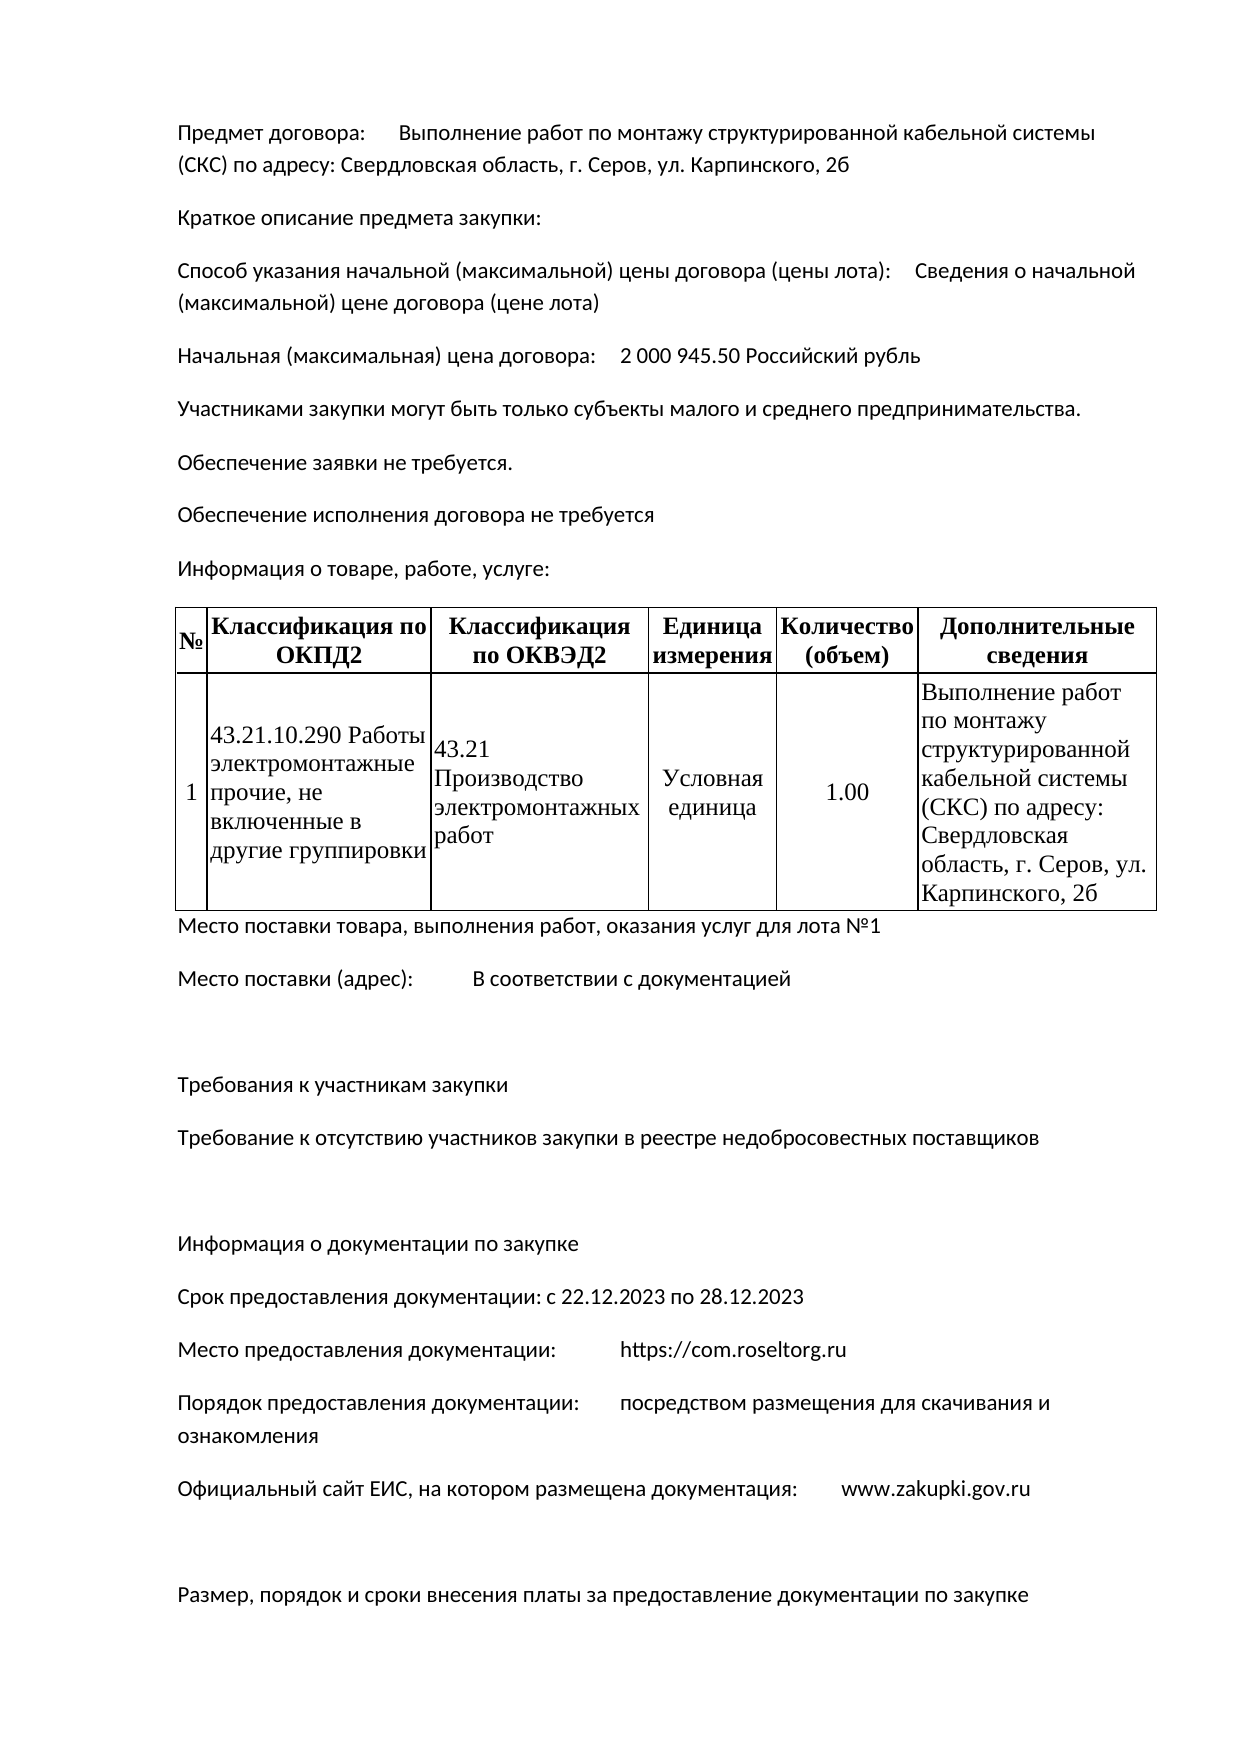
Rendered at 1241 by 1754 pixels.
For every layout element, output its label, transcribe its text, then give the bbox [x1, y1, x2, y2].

text Участниками закупки могут быть только субъекты малого и среднего предпринимательства. [177, 394, 1152, 423]
text Порядок предоставления документации: посредством размещения для скачивания и ознакомления [177, 1388, 1152, 1449]
text Начальная (максимальная) цена договора: 2 000 945.50 Российский рубль [177, 342, 1152, 369]
table_header Классификация по ОКВЭД2 [432, 608, 648, 672]
text Срок предоставления документации: с 22.12.2023 по 28.12.2023 [177, 1282, 1152, 1311]
text Обеспечение исполнения договора не требуется [177, 501, 1152, 529]
table_header Дополнительные сведения [919, 608, 1156, 672]
table_header Единица измерения [649, 608, 776, 672]
table_header Количество (объем) [777, 608, 917, 672]
text Размер, порядок и сроки внесения платы за предоставление документации по закупке [177, 1580, 1152, 1608]
text Место предоставления документации: https://com.roseltorg.ru [177, 1336, 1152, 1363]
text Требование к отсутствию участников закупки в реестре недобросовестных поставщиков [177, 1123, 1152, 1151]
table_cell Условная единица [649, 674, 776, 910]
text Официальный сайт ЕИС, на котором размещена документация: www.zakupki.gov.ru [177, 1474, 1152, 1502]
text Способ указания начальной (максимальной) цены договора (цены лота): Сведения о начальной (максимальной) цене договора (цене лота) [177, 256, 1152, 317]
text Место поставки (адрес): В соответствии с документацией [177, 964, 1152, 992]
table_cell Выполнение работ по монтажу структурированной кабельной системы (СКС) по адресу: Свердловская область, г. Серов, ул. Карпинского, 2б [919, 674, 1156, 910]
table_cell 1.00 [777, 674, 917, 910]
text Информация о документации по закупке [177, 1229, 1152, 1257]
table_cell 43.21.10.290 Работы электромонтажные прочие, не включенные в другие группировки [208, 674, 430, 910]
table_header № [176, 608, 206, 672]
table_header Классификация по ОКПД2 [208, 608, 430, 672]
text Место поставки товара, выполнения работ, оказания услуг для лота №1 [177, 911, 1152, 939]
table_cell 43.21 Производство электромонтажных работ [432, 674, 648, 910]
text Информация о товаре, работе, услуге: [177, 554, 1152, 582]
text Требования к участникам закупки [177, 1070, 1152, 1098]
table_cell 1 [176, 673, 206, 910]
text Предмет договора: Выполнение работ по монтажу структурированной кабельной системы (СКС) по адресу: Свердловская область, г. Серов, ул. Карпинского, 2б [177, 118, 1152, 178]
text Обеспечение заявки не требуется. [177, 448, 1152, 476]
text Краткое описание предмета закупки: [177, 203, 1152, 231]
